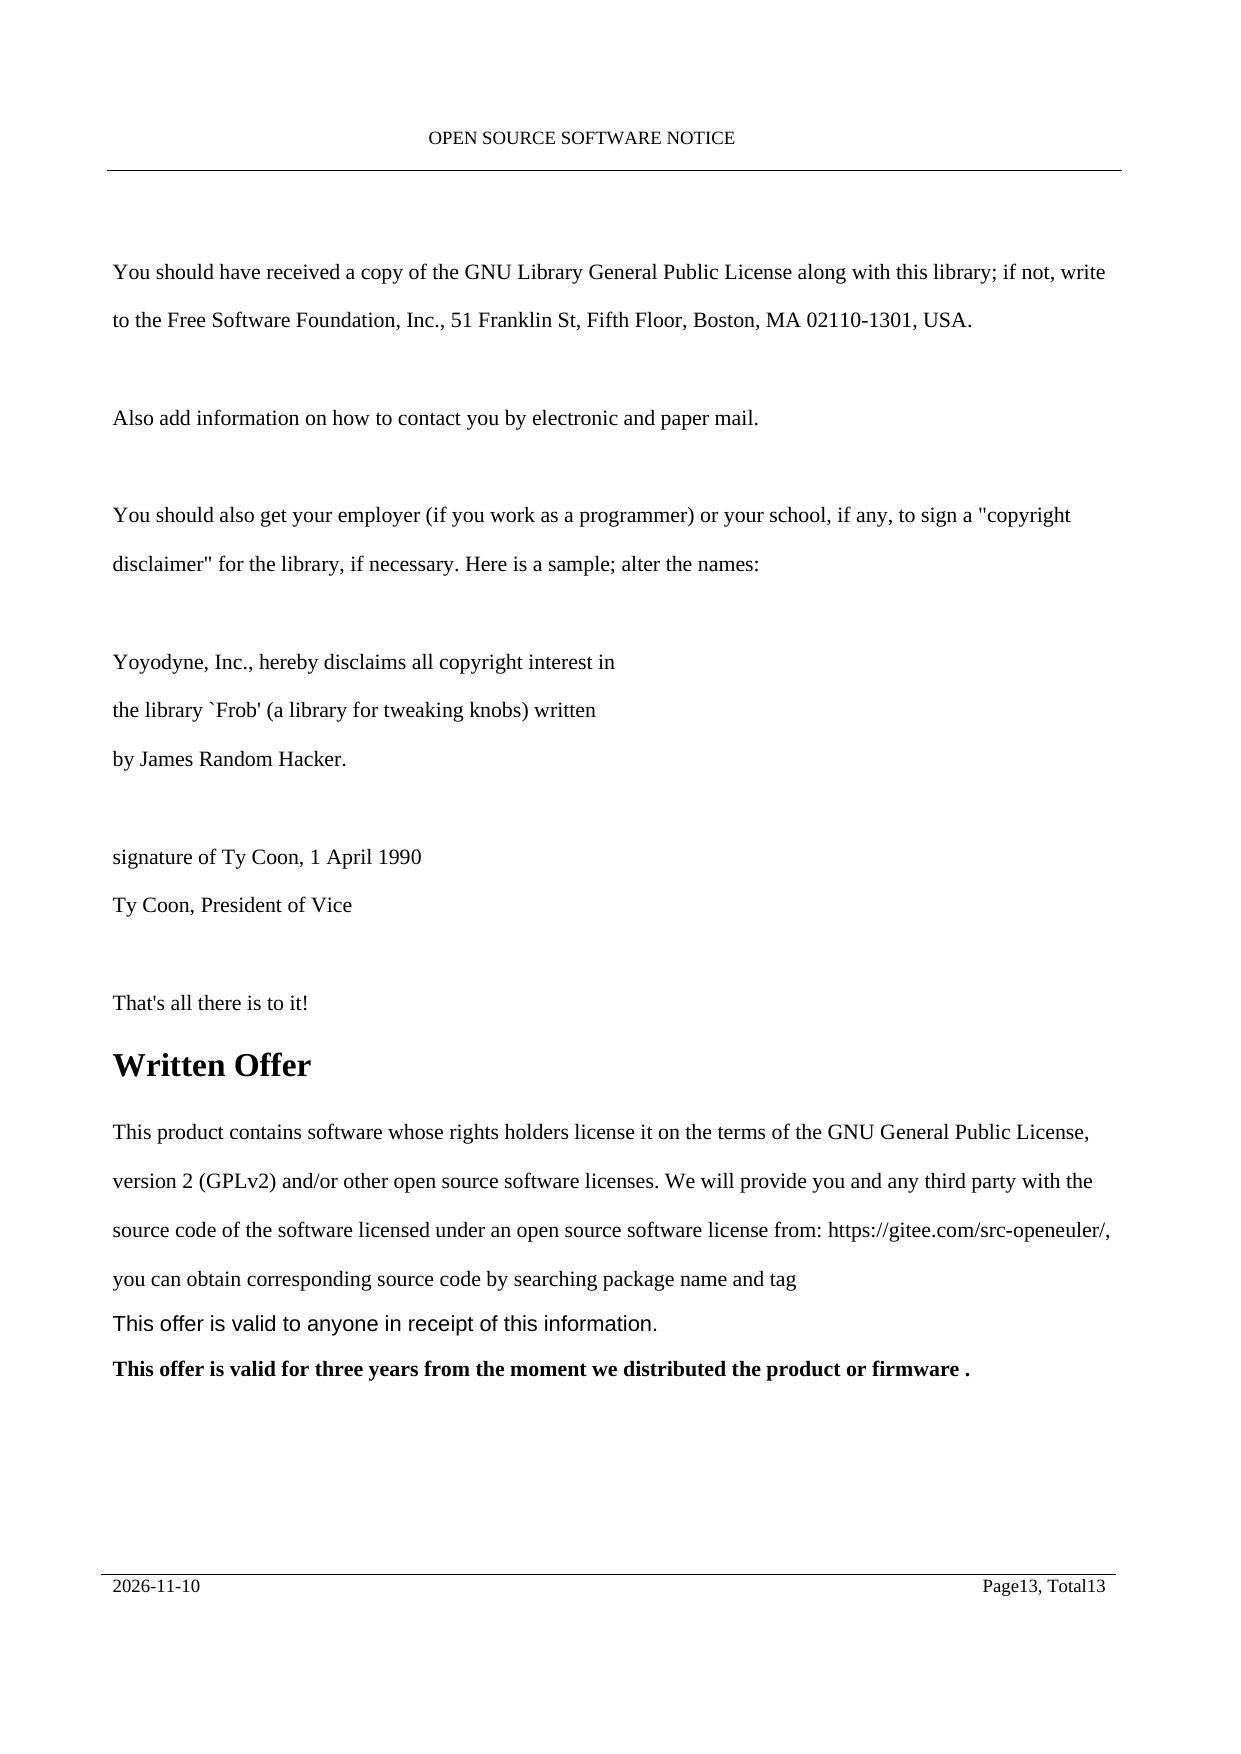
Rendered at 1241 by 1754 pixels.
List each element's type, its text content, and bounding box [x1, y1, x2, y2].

text This offer is valid for three years from the moment we distributed the product or firmware . [112, 1352, 1128, 1384]
text This offer is valid to anyone in receipt of this information. [112, 1307, 1128, 1339]
text This product contains software whose rights holders license it on the terms of the GNU General Public License, version 2 (GPLv2) and/or other open source software licenses. We will provide you and any third party with the source code of the software licensed under an open source software license from: https://gitee.com/src-openeuler/, you can obtain corresponding source code by searching package name and tag [112, 1116, 1128, 1294]
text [112, 206, 1128, 1019]
text Written Offer [112, 1031, 1128, 1096]
